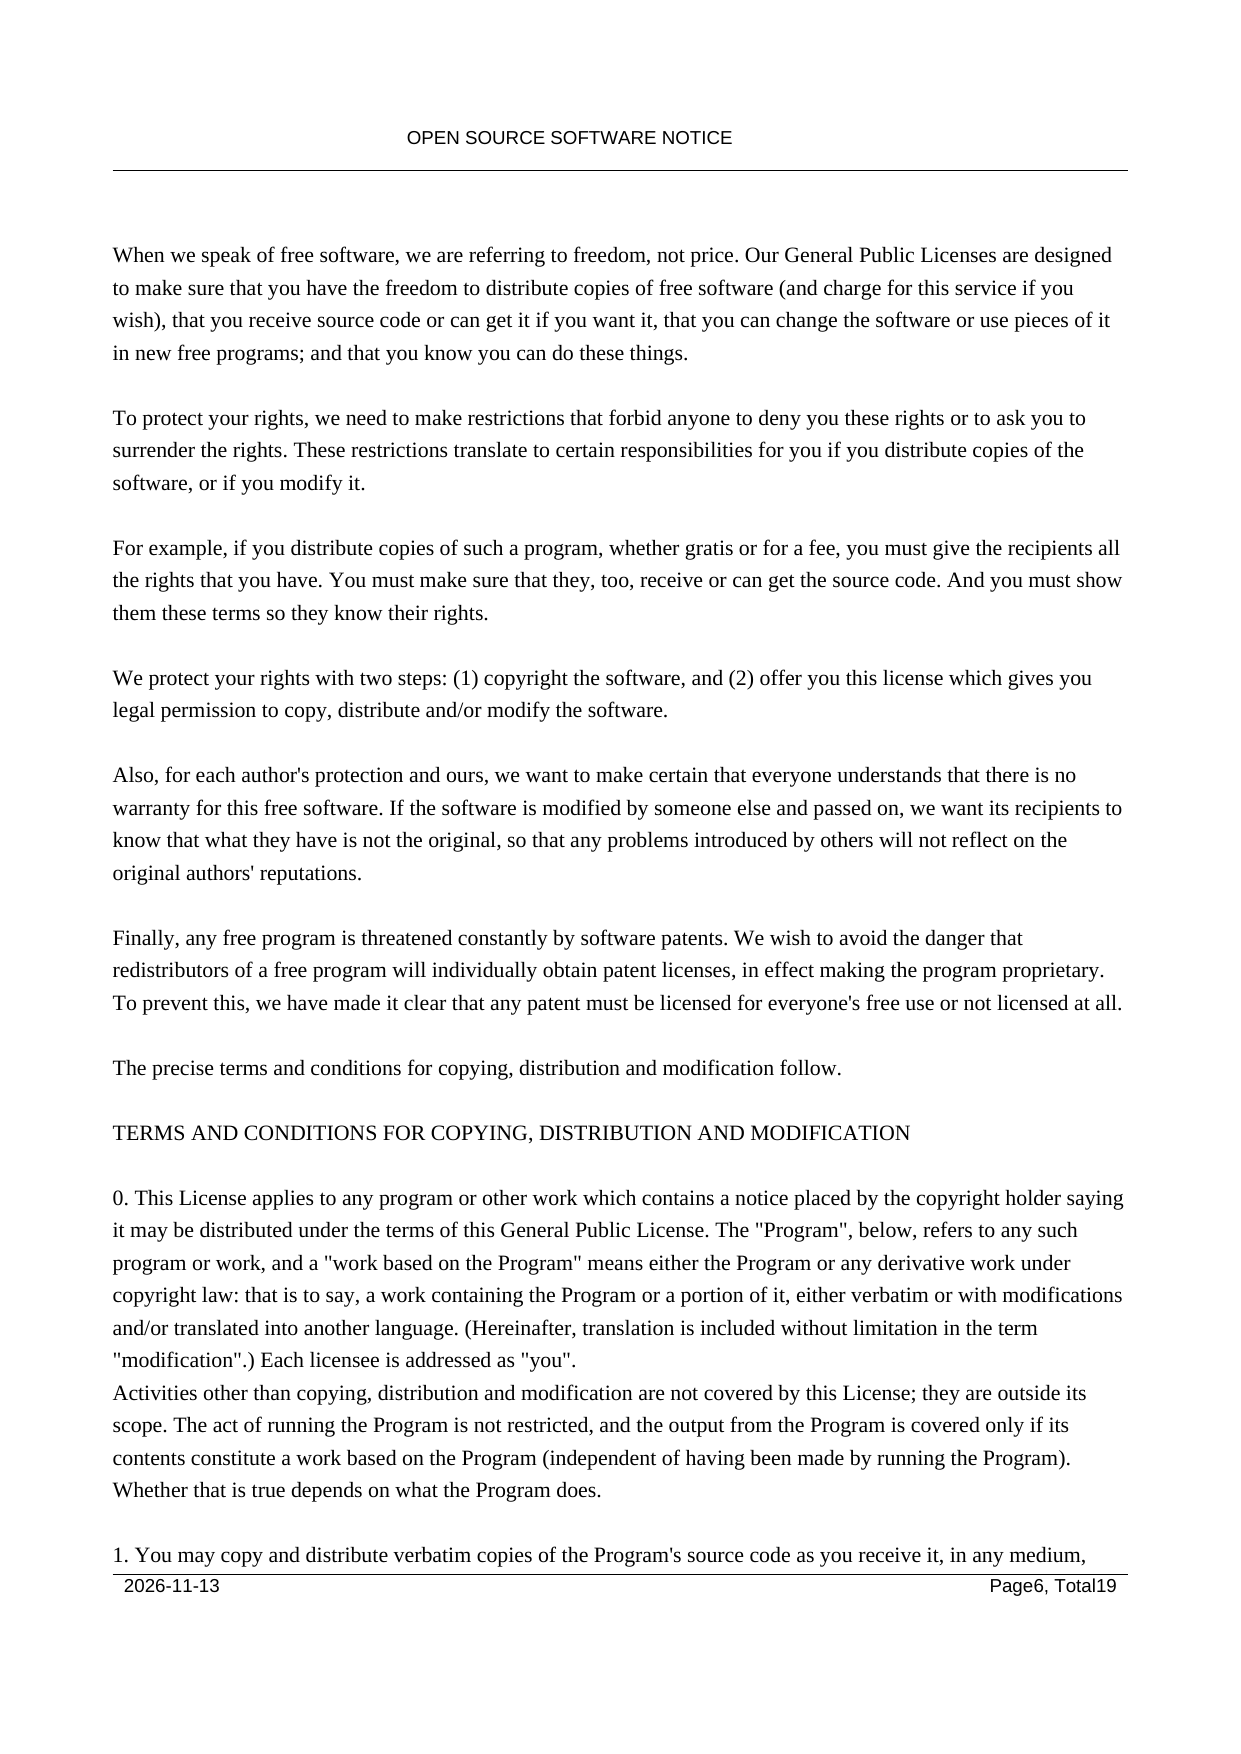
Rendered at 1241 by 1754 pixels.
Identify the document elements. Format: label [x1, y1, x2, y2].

text [112, 206, 1128, 1571]
